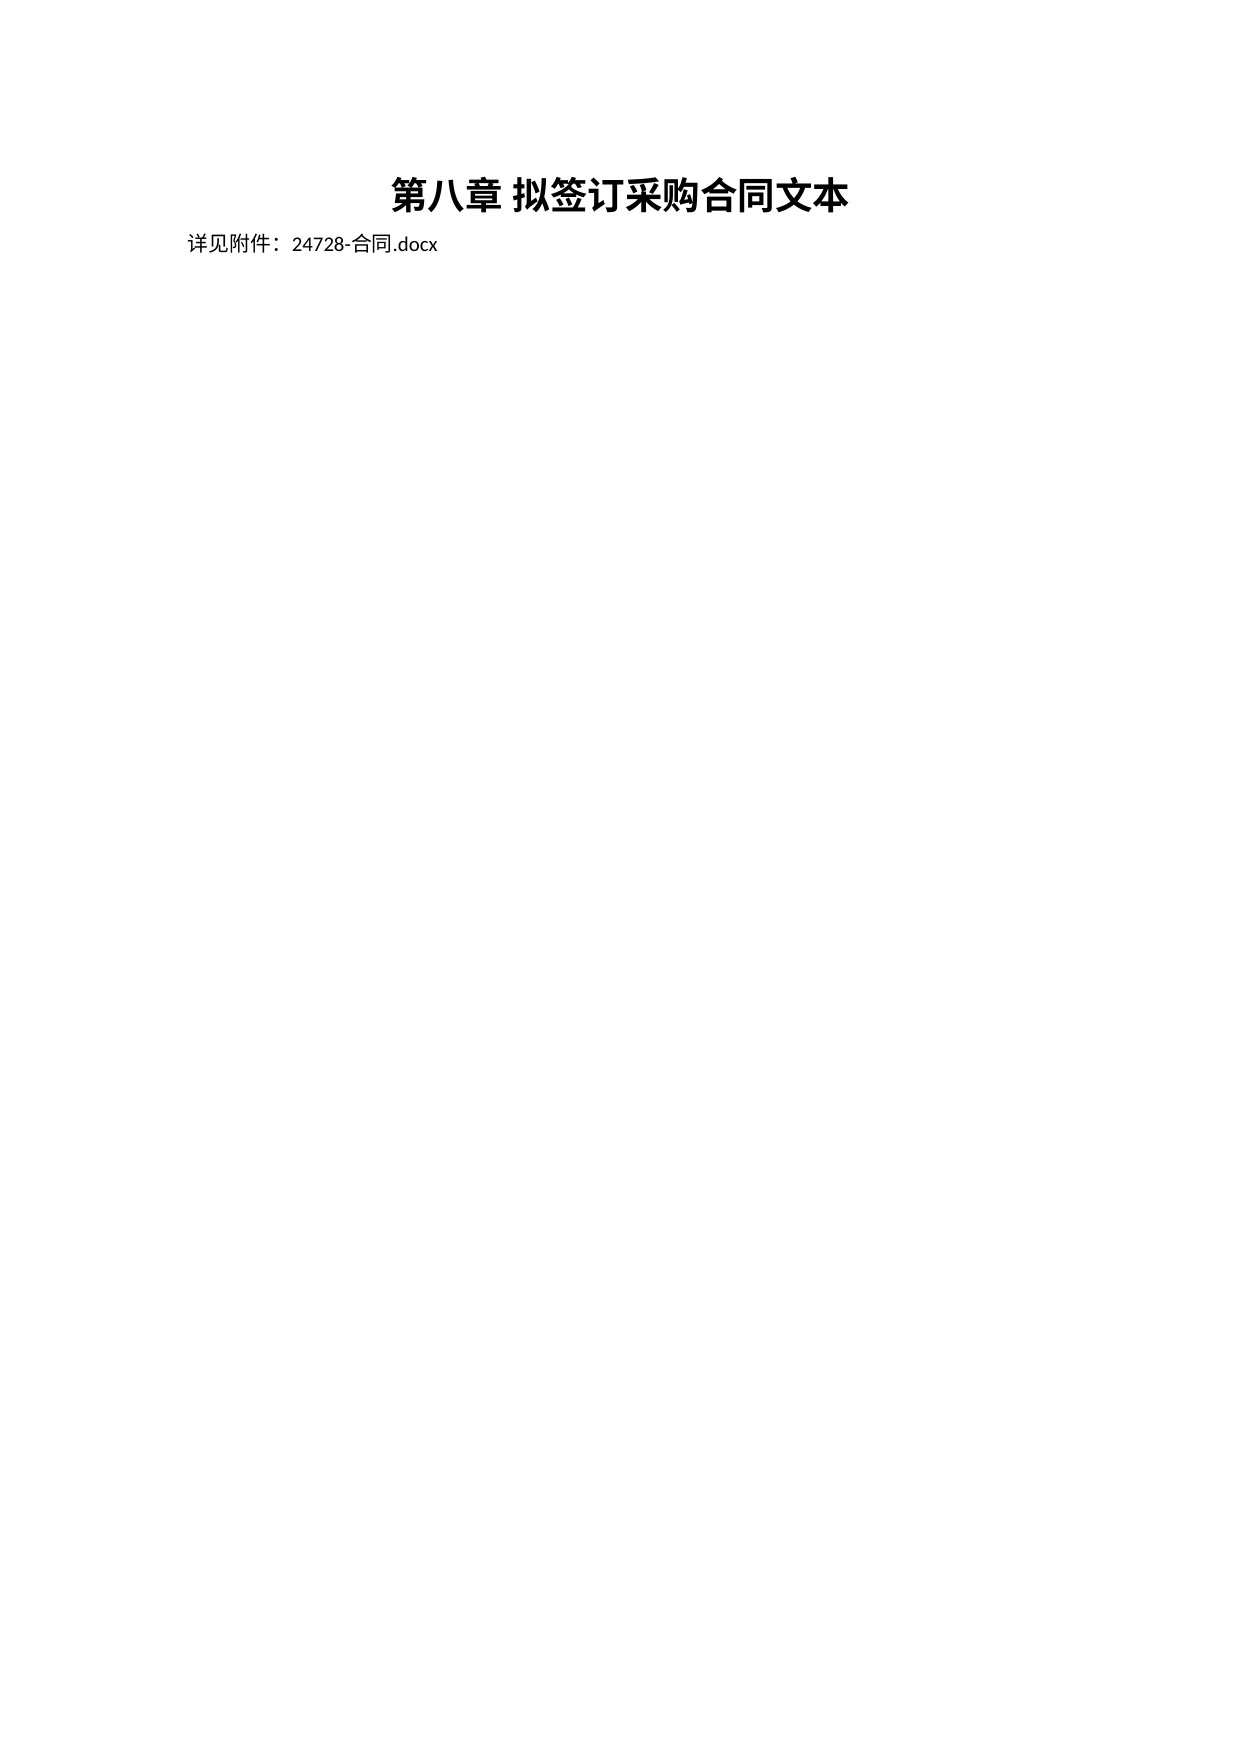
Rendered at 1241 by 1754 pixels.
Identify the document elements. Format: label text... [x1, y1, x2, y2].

text 详见附件：24728-合同.docx [187, 227, 1053, 259]
text 第八章 拟签订采购合同文本 [187, 162, 1053, 227]
